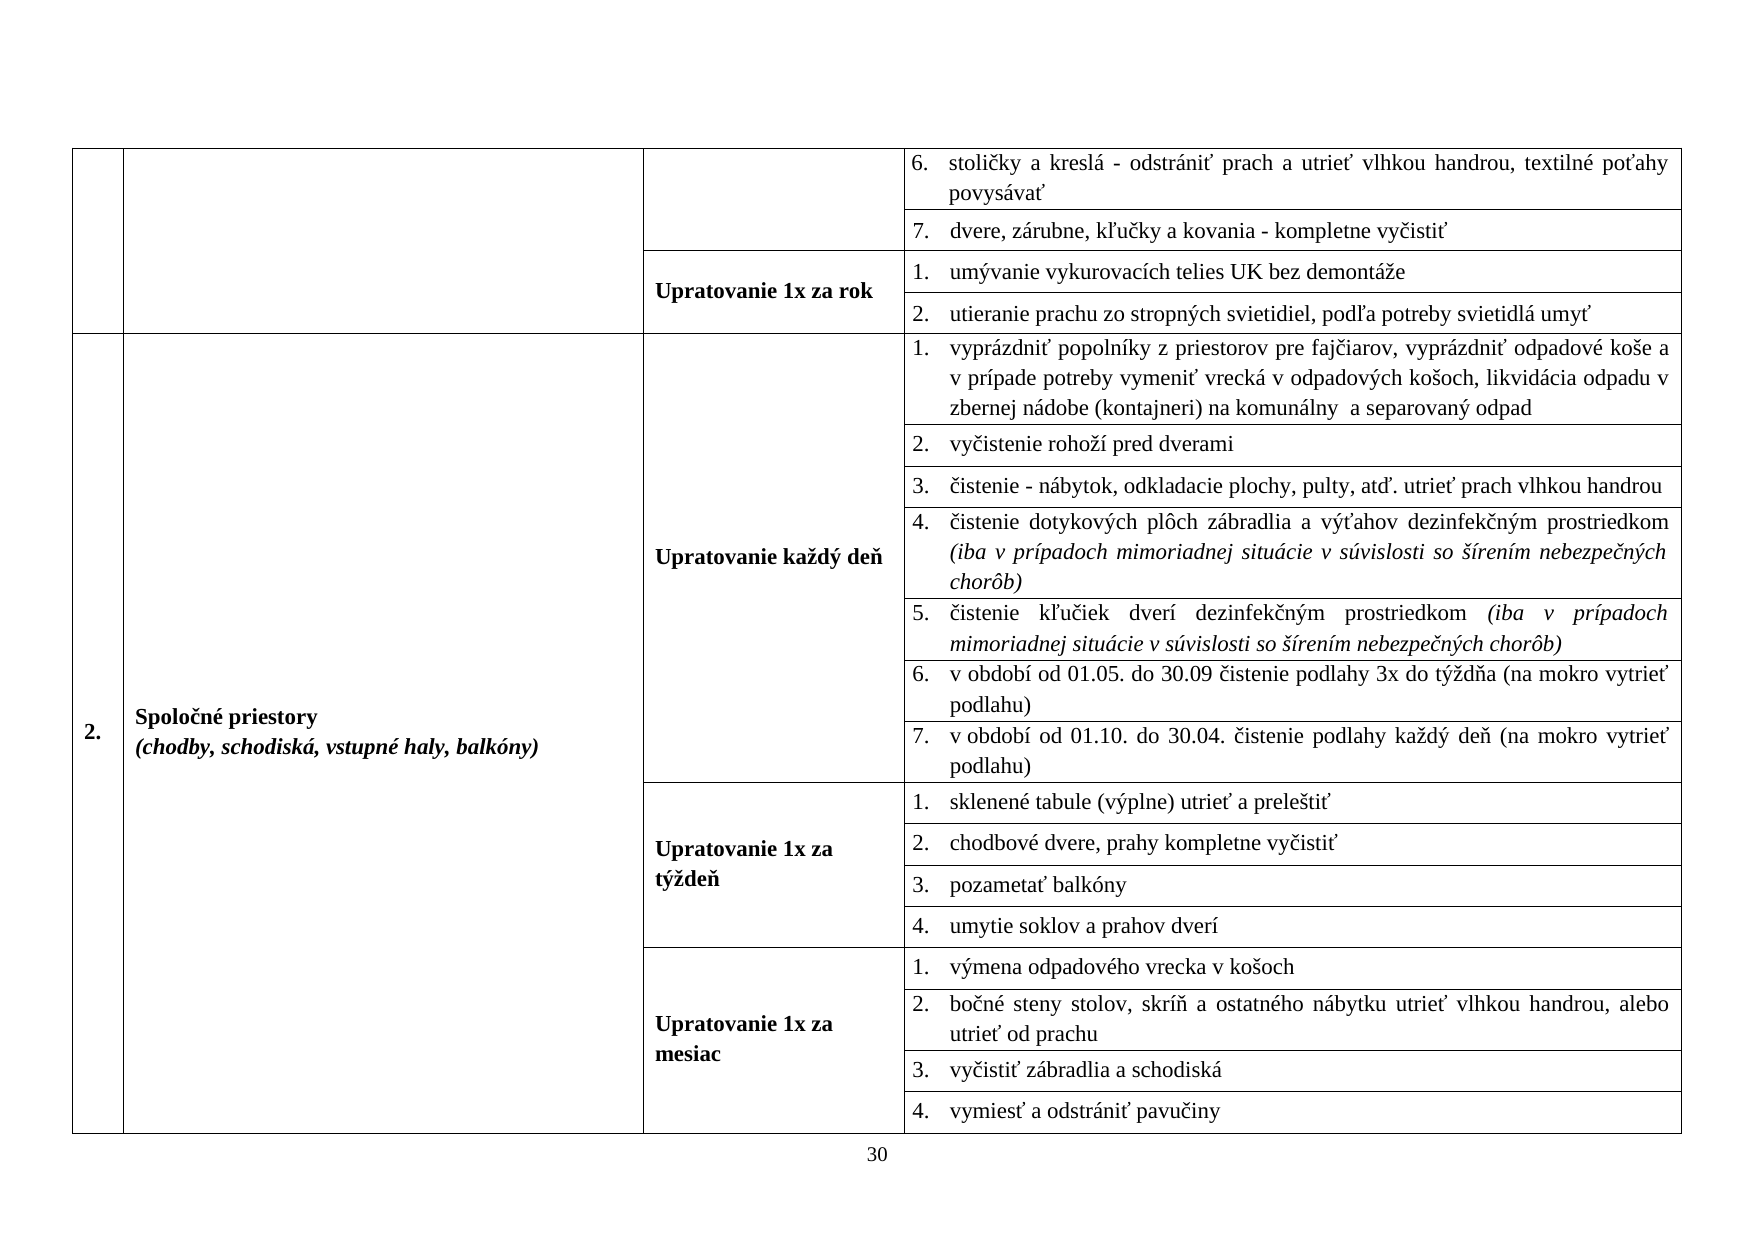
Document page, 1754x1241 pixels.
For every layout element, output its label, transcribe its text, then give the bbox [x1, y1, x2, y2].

table_cell Upratovanie 1x za rok [644, 251, 904, 333]
table_cell bočné steny stolov, skríň a ostatného nábytku utrieť vlhkou handrou, alebo utrieť od prachu [905, 990, 1681, 1050]
table_cell pozametať balkóny [905, 866, 1681, 906]
table_cell Upratovanie 1x za mesiac [644, 948, 904, 1132]
table_cell čistenie kľučiek dverí dezinfekčným prostriedkom (iba v prípadoch mimoriadnej situácie v súvislosti so šírením nebezpečných chorôb) [905, 599, 1681, 659]
table_cell Upratovanie 1x za týždeň [644, 783, 904, 947]
table_cell 2. [73, 334, 123, 1132]
table_cell Upratovanie každý deň [644, 334, 904, 782]
table_cell stoličky a kreslá - odstrániť prach a utrieť vlhkou handrou, textilné poťahy povysávať [905, 149, 1681, 209]
table_cell dvere, zárubne, kľučky a kovania - kompletne vyčistiť [905, 210, 1681, 250]
table_cell v období od 01.10. do 30.04. čistenie podlahy každý deň (na mokro vytrieť podlahu) [905, 722, 1681, 782]
table_cell vyprázdniť popolníky z priestorov pre fajčiarov, vyprázdniť odpadové koše a v prípade potreby vymeniť vrecká v odpadových košoch, likvidácia odpadu v zbernej nádobe (kontajneri) na komunálny a separovaný odpad [905, 334, 1681, 424]
table_cell chodbové dvere, prahy kompletne vyčistiť [905, 824, 1681, 864]
table_cell vymiesť a odstrániť pavučiny [905, 1092, 1681, 1132]
table_cell vyčistiť zábradlia a schodiská [905, 1051, 1681, 1091]
table_cell Spoločné priestory (chodby, schodiská, vstupné haly, balkóny) [124, 334, 643, 1132]
table_cell čistenie dotykových plôch zábradlia a výťahov dezinfekčným prostriedkom (iba v prípadoch mimoriadnej situácie v súvislosti so šírením nebezpečných chorôb) [905, 508, 1681, 598]
table_cell sklenené tabule (výplne) utrieť a preleštiť [905, 783, 1681, 823]
table_cell v období od 01.05. do 30.09 čistenie podlahy 3x do týždňa (na mokro vytrieť podlahu) [905, 661, 1681, 721]
table_cell umytie soklov a prahov dverí [905, 907, 1681, 947]
table_cell vyčistenie rohoží pred dverami [905, 425, 1681, 466]
table_cell výmena odpadového vrecka v košoch [905, 948, 1681, 988]
table_cell umývanie vykurovacích telies UK bez demontáže [905, 251, 1681, 292]
table_cell čistenie - nábytok, odkladacie plochy, pulty, atď. utrieť prach vlhkou handrou [905, 467, 1681, 507]
table_cell utieranie prachu zo stropných svietidiel, podľa potreby svietidlá umyť [905, 293, 1681, 333]
